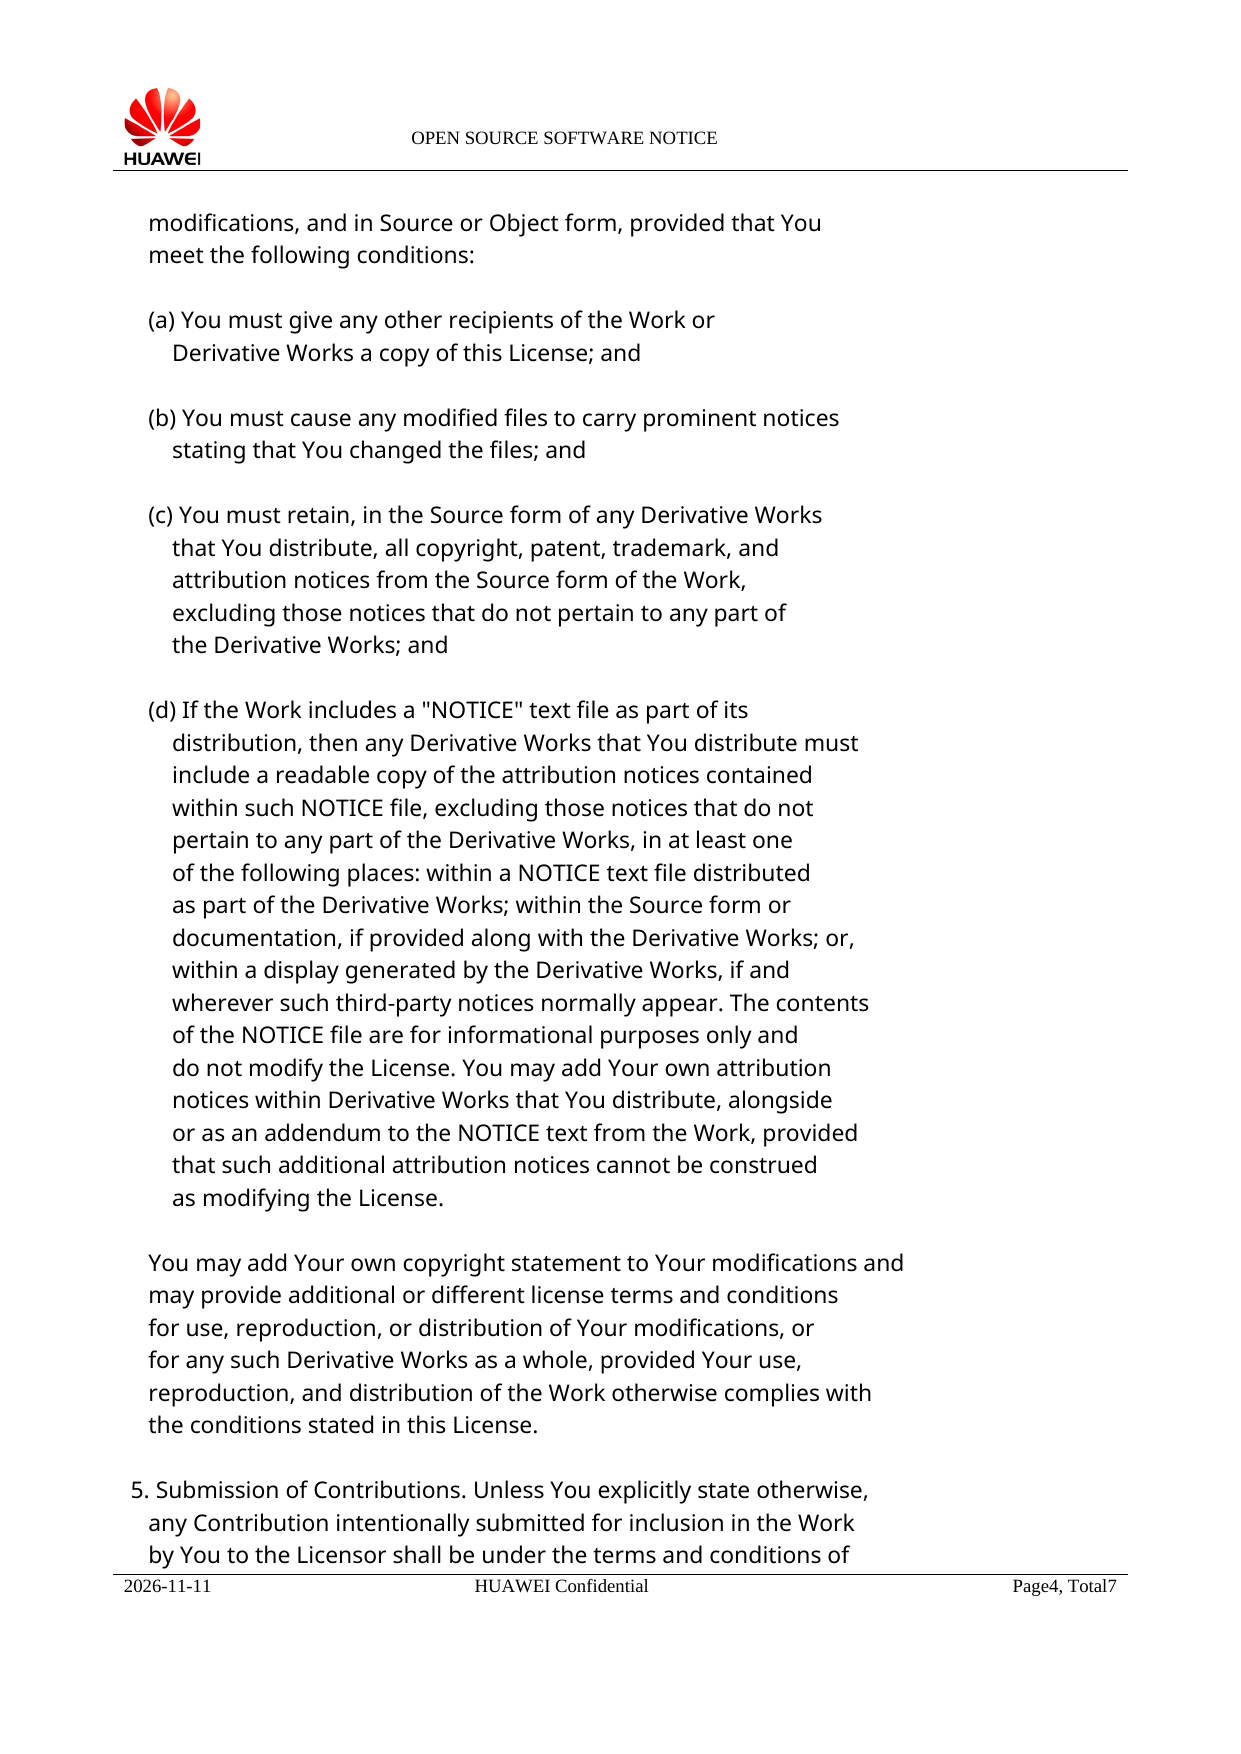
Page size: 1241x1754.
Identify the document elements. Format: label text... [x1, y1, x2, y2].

text stating that You changed the files; and [112, 434, 1128, 466]
text reproduction, and distribution of the Work otherwise complies with [112, 1376, 1128, 1409]
text of the NOTICE file are for informational purposes only and [112, 1019, 1128, 1051]
text distribution, then any Derivative Works that You distribute must [112, 726, 1128, 759]
text as part of the Derivative Works; within the Source form or [112, 889, 1128, 921]
text (c) You must retain, in the Source form of any Derivative Works [112, 499, 1128, 531]
text Derivative Works a copy of this License; and [112, 336, 1128, 369]
text documentation, if provided along with the Derivative Works; or, [112, 921, 1128, 954]
text include a readable copy of the attribution notices contained [112, 759, 1128, 791]
text the Derivative Works; and [112, 629, 1128, 661]
text wherever such third-party notices normally appear. The contents [112, 986, 1128, 1019]
text (d) If the Work includes a "NOTICE" text file as part of its [112, 694, 1128, 726]
text notices within Derivative Works that You distribute, alongside [112, 1084, 1128, 1116]
text excluding those notices that do not pertain to any part of [112, 596, 1128, 629]
text 5. Submission of Contributions. Unless You explicitly state otherwise, [112, 1474, 1128, 1506]
text pertain to any part of the Derivative Works, in at least one [112, 824, 1128, 856]
text that You distribute, all copyright, patent, trademark, and [112, 531, 1128, 564]
text or as an addendum to the NOTICE text from the Work, provided [112, 1116, 1128, 1149]
text may provide additional or different license terms and conditions [112, 1279, 1128, 1311]
text modifications, and in Source or Object form, provided that You [112, 206, 1128, 239]
text for any such Derivative Works as a whole, provided Your use, [112, 1344, 1128, 1376]
text (b) You must cause any modified files to carry prominent notices [112, 401, 1128, 434]
text by You to the Licensor shall be under the terms and conditions of [112, 1539, 1128, 1571]
text (a) You must give any other recipients of the Work or [112, 304, 1128, 336]
text of the following places: within a NOTICE text file distributed [112, 856, 1128, 889]
text as modifying the License. [112, 1181, 1128, 1214]
text for use, reproduction, or distribution of Your modifications, or [112, 1311, 1128, 1344]
text any Contribution intentionally submitted for inclusion in the Work [112, 1506, 1128, 1539]
text do not modify the License. You may add Your own attribution [112, 1051, 1128, 1084]
text within such NOTICE file, excluding those notices that do not [112, 791, 1128, 824]
text You may add Your own copyright statement to Your modifications and [112, 1246, 1128, 1279]
text that such additional attribution notices cannot be construed [112, 1149, 1128, 1181]
picture [124, 88, 201, 165]
text attribution notices from the Source form of the Work, [112, 564, 1128, 596]
text meet the following conditions: [112, 239, 1128, 271]
text within a display generated by the Derivative Works, if and [112, 954, 1128, 986]
text the conditions stated in this License. [112, 1409, 1128, 1441]
